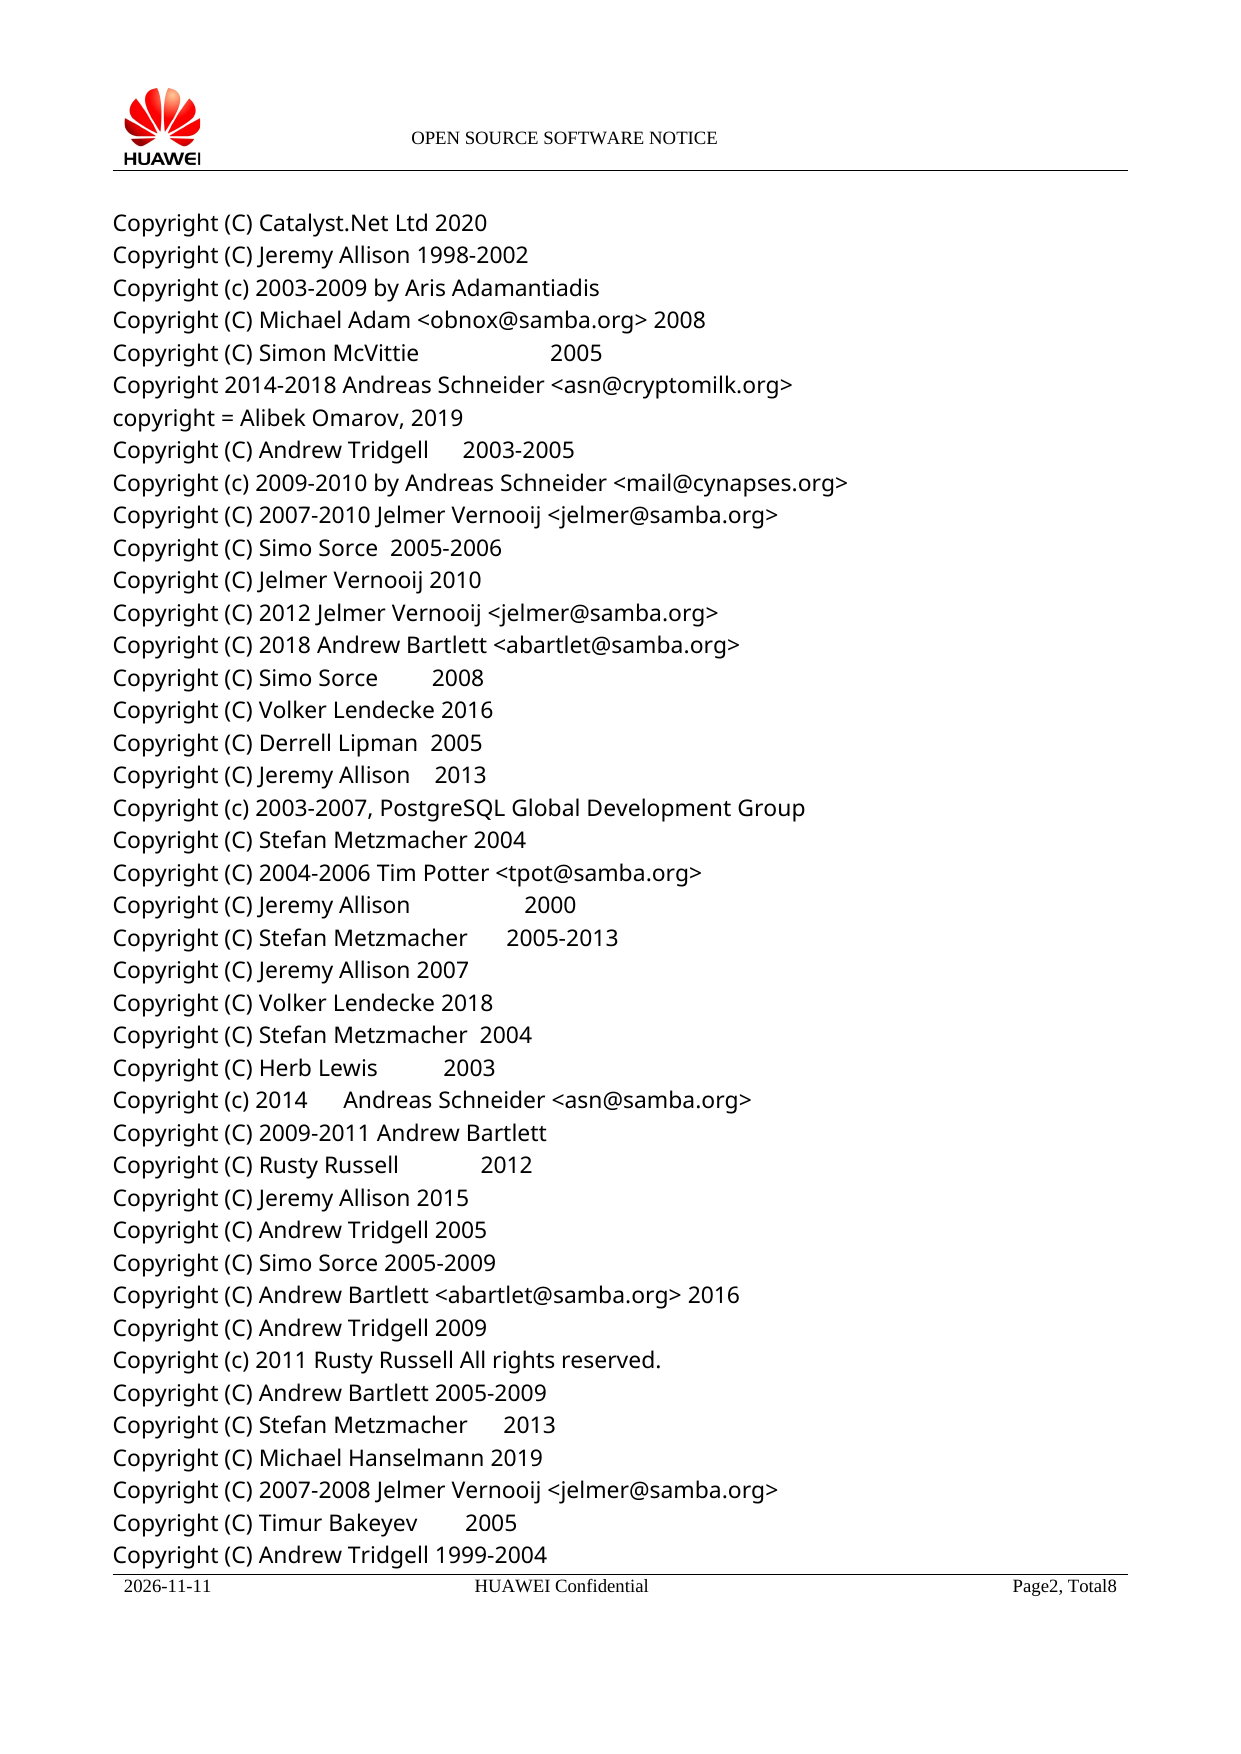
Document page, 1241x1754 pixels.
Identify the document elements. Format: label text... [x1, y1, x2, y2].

picture [124, 88, 201, 165]
